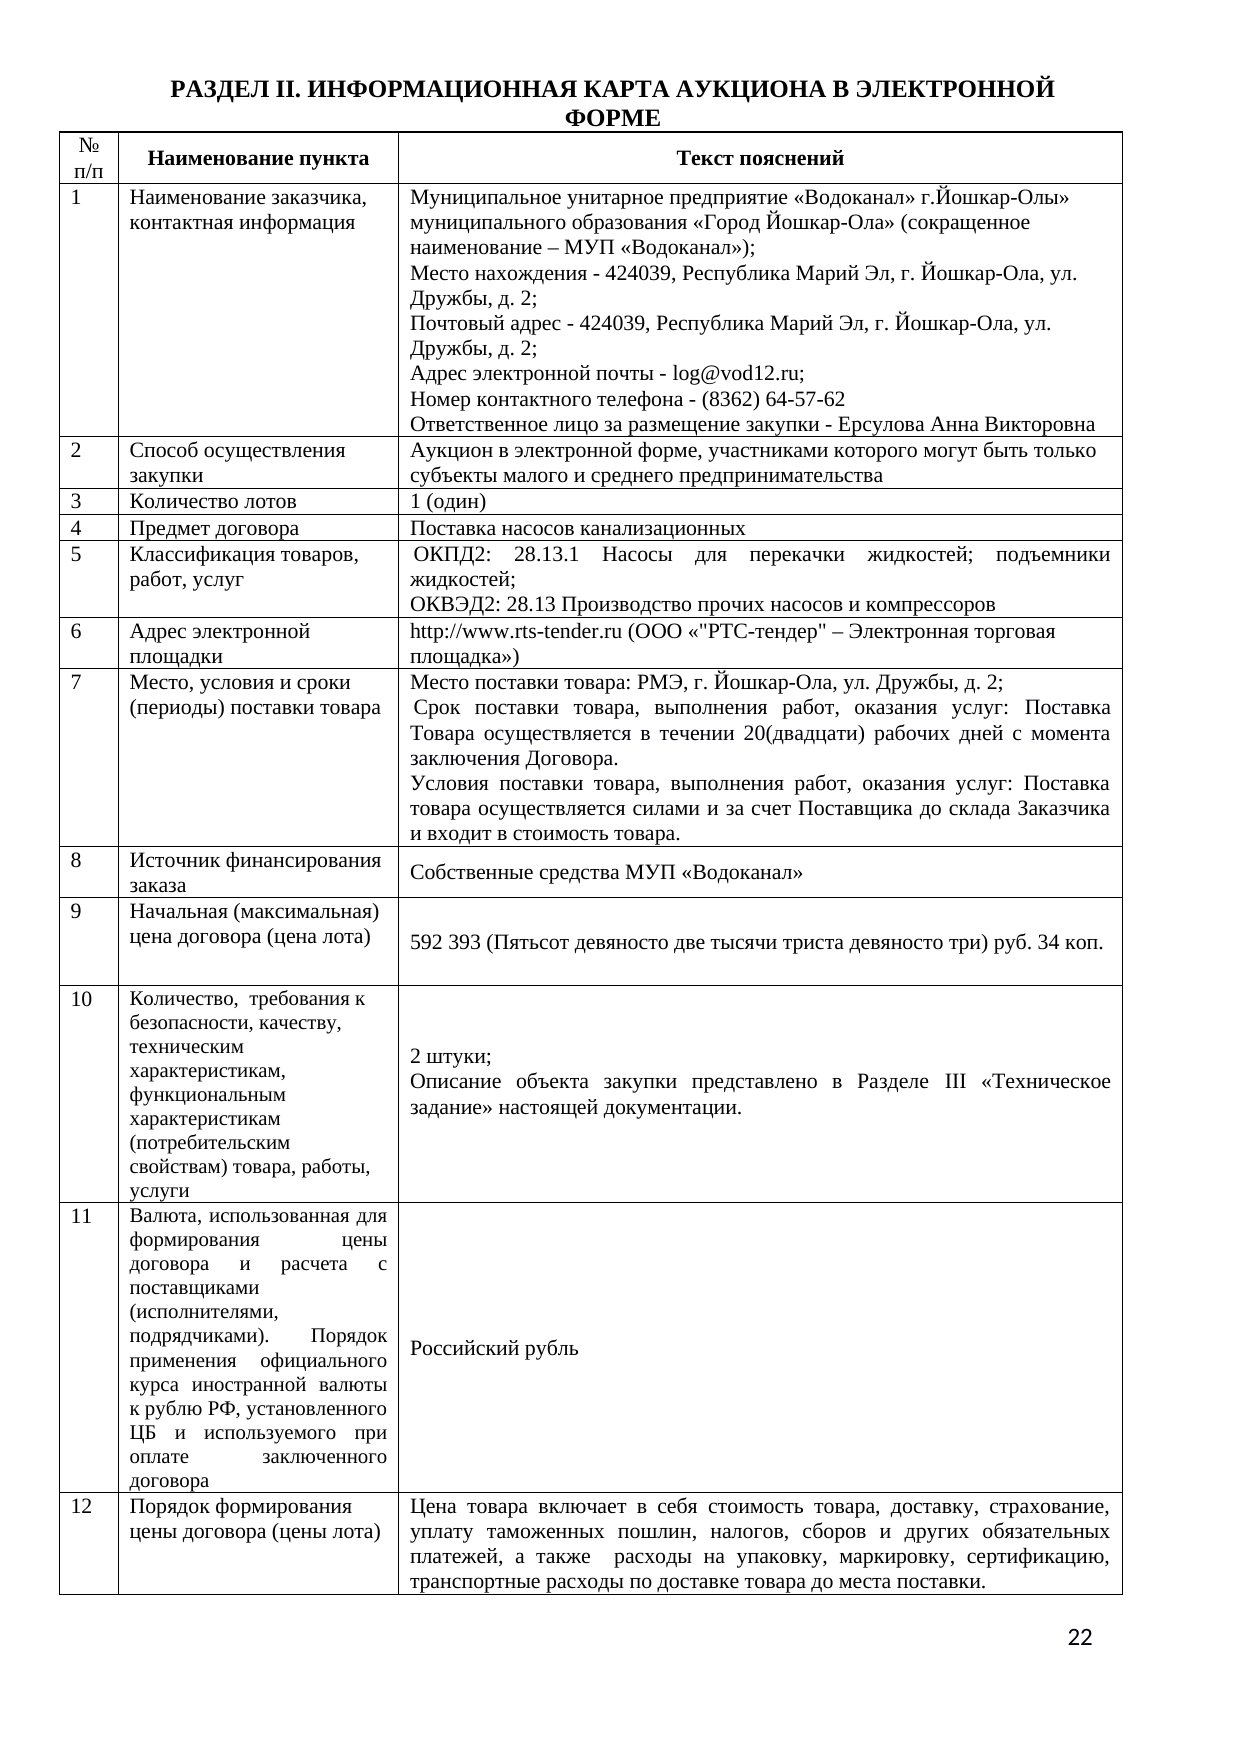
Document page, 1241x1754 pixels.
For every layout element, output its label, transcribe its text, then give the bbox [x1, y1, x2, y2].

table_header Текст пояснений [399, 133, 1122, 183]
table_cell 1 [60, 184, 118, 436]
table_cell Наименование заказчика, контактная информация [119, 184, 398, 436]
table_cell Порядок формирования цены договора (цены лота) [119, 1493, 398, 1594]
table_cell Муниципальное унитарное предприятие «Водоканал» г.Йошкар-Олы» муниципального образования «Город Йошкар-Ола» (сокращенное наименование – МУП «Водоканал»); Место нахождения - 424039, Республика Марий Эл, г. Йошкар-Ола, ул. Дружбы, д. 2; Почтовый адрес - 424039, Республика Марий Эл, г. Йошкар-Ола, ул. Дружбы, д. 2; Адрес электронной почты - log@vod12.ru; Номер контактного телефона - (8362) 64-57-62 Ответственное лицо за размещение закупки - Ерсулова Анна Викторовна [399, 184, 1122, 436]
table_cell 2 [60, 437, 118, 487]
table_cell Источник финансирования заказа [119, 847, 398, 897]
table_cell Количество, требования к безопасности, качеству, техническим характеристикам, функциональным характеристикам (потребительским свойствам) товара, работы, услуги [119, 986, 398, 1202]
table_cell Место поставки товара: РМЭ, г. Йошкар-Ола, ул. Дружбы, д. 2; Срок поставки товара, выполнения работ, оказания услуг: Поставка Товара осуществляется в течении 20(двадцати) рабочих дней с момента заключения Договора. Условия поставки товара, выполнения работ, оказания услуг: Поставка товара осуществляется силами и за счет Поставщика до склада Заказчика и входит в стоимость товара. [399, 669, 1122, 846]
table_cell 9 [60, 898, 118, 984]
table_cell Цена товара включает в себя стоимость товара, доставку, страхование, уплату таможенных пошлин, налогов, сборов и других обязательных платежей, а также расходы на упаковку, маркировку, сертификацию, транспортные расходы по доставке товара до места поставки. [399, 1493, 1122, 1594]
table_cell Количество лотов [119, 489, 398, 514]
table_cell 2 штуки; Описание объекта закупки представлено в Разделе III «Техническое задание» настоящей документации. [399, 986, 1122, 1202]
table_cell 10 [60, 986, 118, 1202]
table_cell Валюта, использованная для формирования цены договора и расчета с поставщиками (исполнителями, подрядчиками). Порядок применения официального курса иностранной валюты к рублю РФ, установленного ЦБ и используемого при оплате заключенного договора [119, 1203, 398, 1492]
table_cell http://www.rts-tender.ru (ООО «"РТС-тендер" – Электронная торговая площадка») [399, 618, 1122, 668]
table_cell 8 [60, 847, 118, 897]
table_cell Собственные средства МУП «Водоканал» [399, 847, 1122, 897]
table_header Наименование пункта [119, 133, 398, 183]
table_cell Адрес электронной площадки [119, 618, 398, 668]
table_cell Аукцион в электронной форме, участниками которого могут быть только субъекты малого и среднего предпринимательства [399, 437, 1122, 487]
table_cell 7 [60, 669, 118, 846]
table_cell 5 [60, 541, 118, 617]
table_header № п/п [60, 133, 118, 183]
table_cell 6 [60, 618, 118, 668]
table_cell 592 393 (Пятьсот девяносто две тысячи триста девяносто три) руб. 34 коп. [399, 898, 1122, 984]
table_cell Начальная (максимальная) цена договора (цена лота) [119, 898, 398, 984]
table_cell Способ осуществления закупки [119, 437, 398, 487]
table_cell ОКПД2: 28.13.1 Насосы для перекачки жидкостей; подъемники жидкостей; ОКВЭД2: 28.13 Производство прочих насосов и компрессоров [399, 541, 1122, 617]
text РАЗДЕЛ II. ИНФОРМАЦИОННАЯ КАРТА АУКЦИОНА В ЭЛЕКТРОННОЙ ФОРМЕ [133, 74, 1092, 131]
table_cell 4 [60, 515, 118, 540]
table_cell 3 [60, 489, 118, 514]
table_cell 12 [60, 1493, 118, 1594]
table_cell Поставка насосов канализационных [399, 515, 1122, 540]
table_cell Российский рубль [399, 1203, 1122, 1492]
table_cell Место, условия и сроки (периоды) поставки товара [119, 669, 398, 846]
table_cell 11 [60, 1203, 118, 1492]
table_cell Классификация товаров, работ, услуг [119, 541, 398, 617]
table_cell 1 (один) [399, 489, 1122, 514]
table_cell Предмет договора [119, 515, 398, 540]
